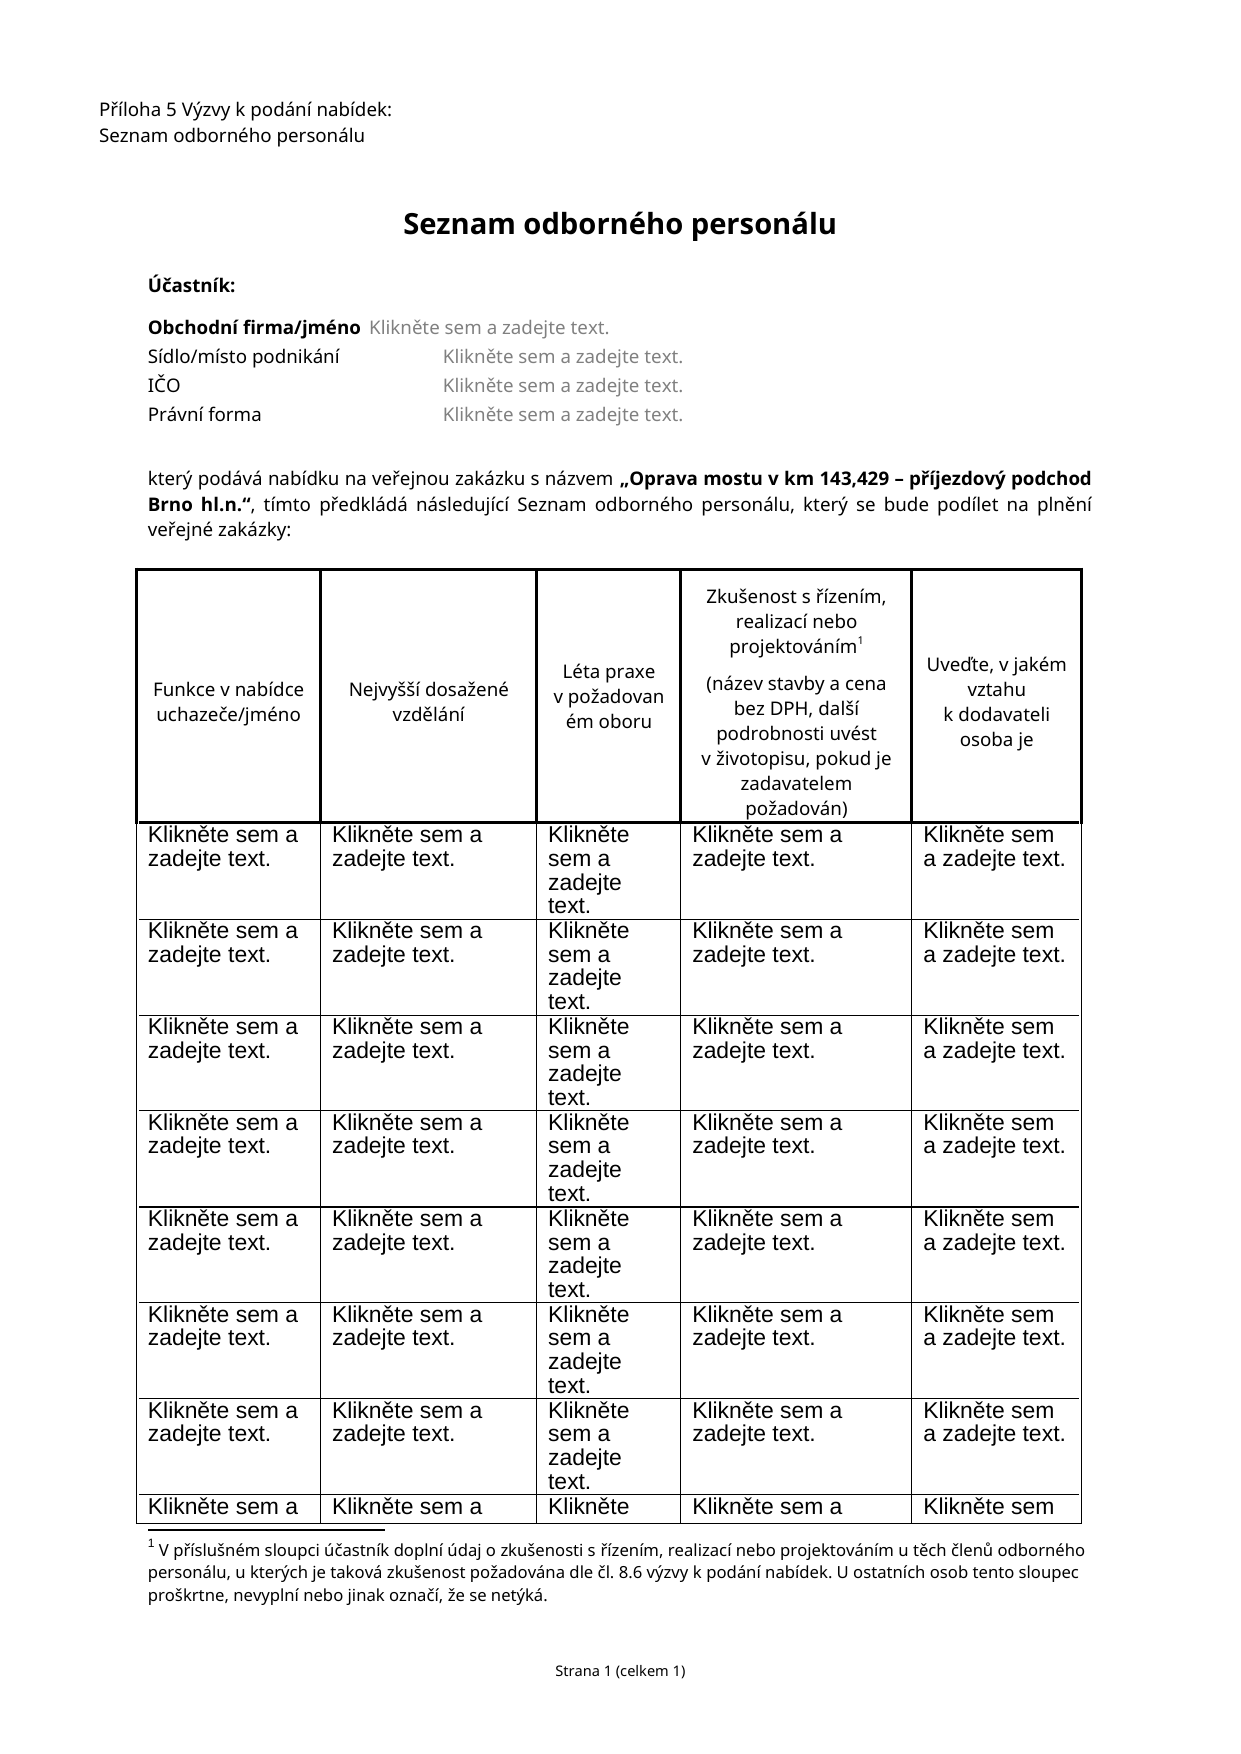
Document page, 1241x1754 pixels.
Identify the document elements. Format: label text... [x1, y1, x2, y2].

table_header Zkušenost s řízením, realizací nebo projektováním (název stavby a cena bez DPH, další podrobnosti uvést v životopisu, pokud je zadavatelem požadován) [682, 571, 910, 821]
table_header Funkce v nabídce uchazeče/jméno [138, 571, 319, 821]
text Obchodní firma/jméno [148, 311, 1093, 340]
table_header Léta praxe v požadovaném oboru [538, 571, 679, 821]
title Seznam odborného personálu [148, 203, 1093, 243]
text který podává nabídku na veřejnou zakázku s názvem „Oprava mostu v km 143,429 – příjezdový podchod Brno hl.n.“, tímto předkládá následující Seznam odborného personálu, který se bude podílet na plnění veřejné zakázky: [148, 465, 1093, 542]
text IČO [148, 369, 1093, 398]
table_header Uveďte, v jakém vztahu k dodavateli osoba je [913, 571, 1080, 821]
text Právní forma [148, 398, 1093, 427]
text Sídlo/místo podnikání [148, 340, 1093, 369]
text Účastník: [148, 268, 1093, 299]
table_header Nejvyšší dosažené vzdělání [322, 571, 535, 821]
